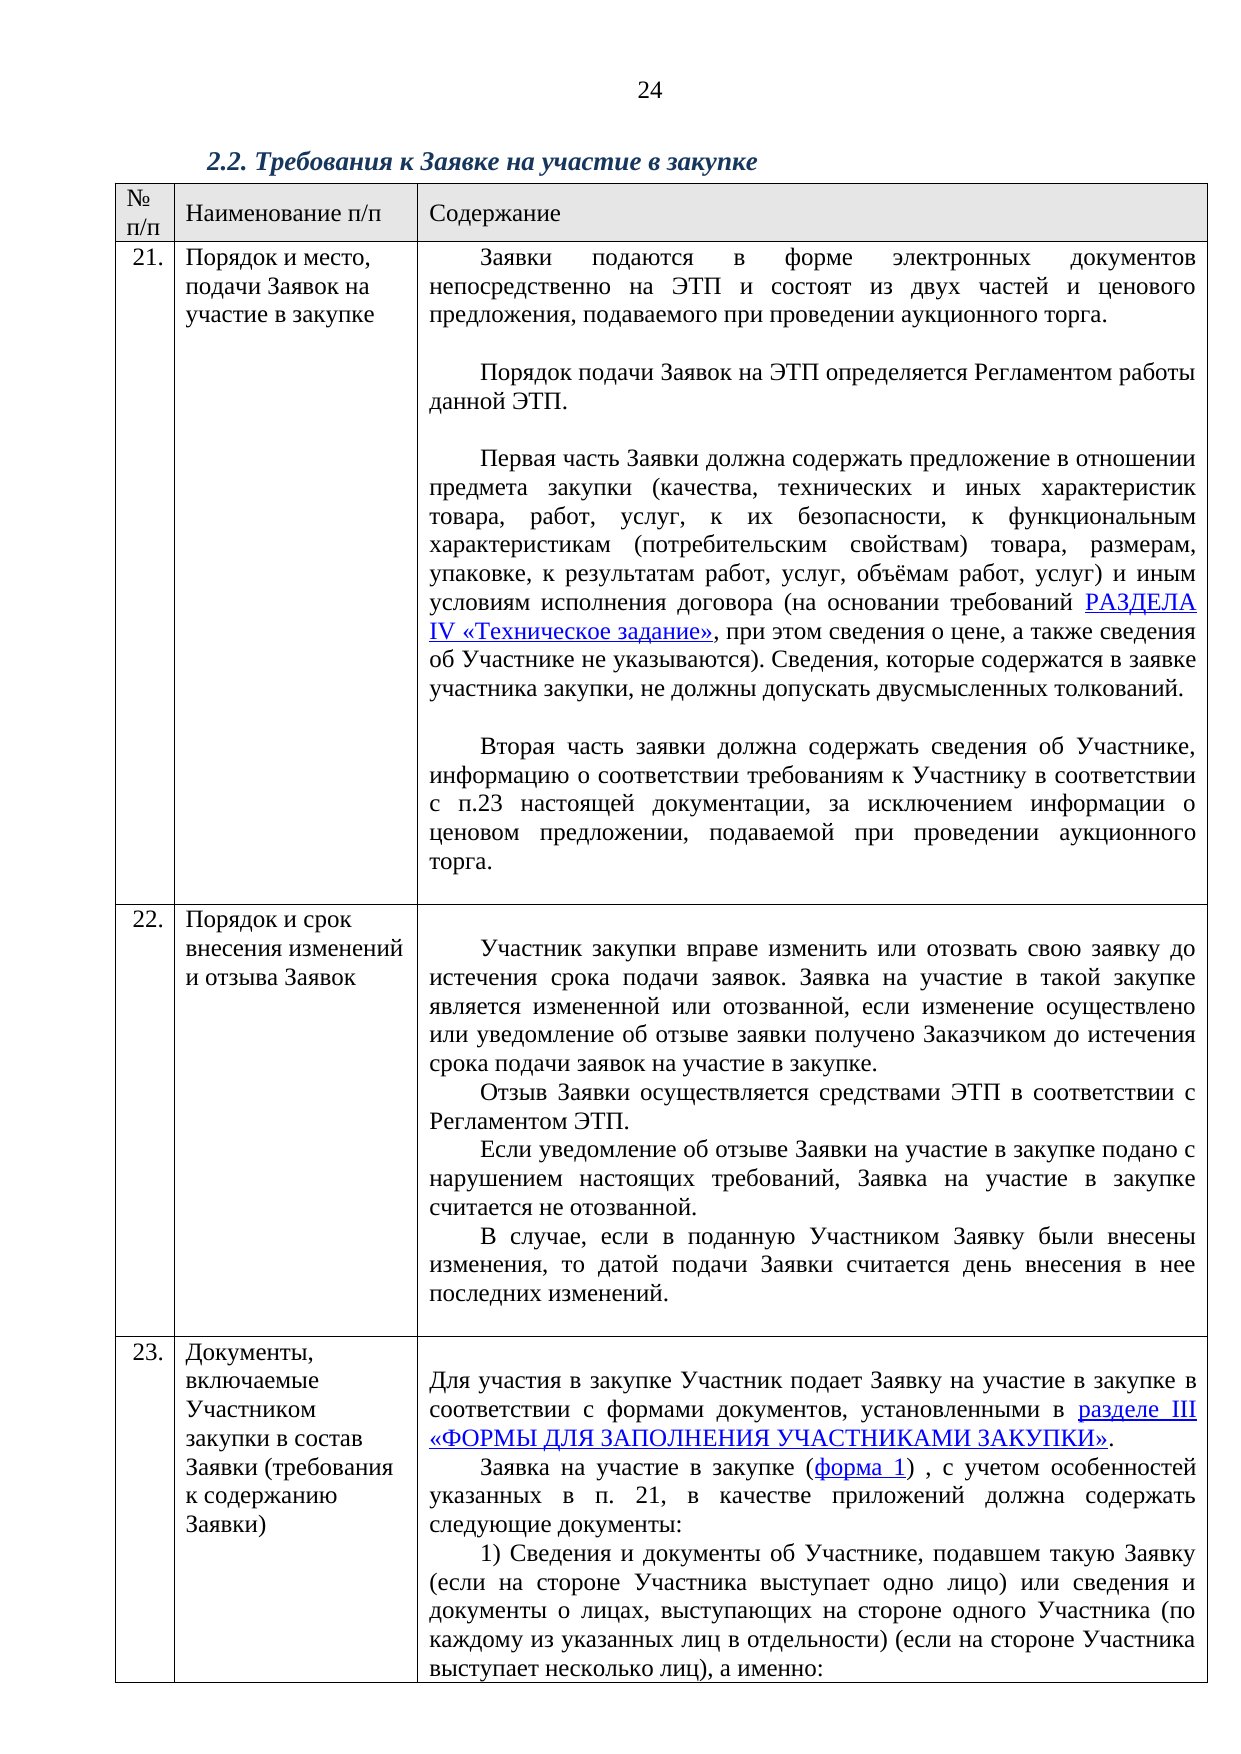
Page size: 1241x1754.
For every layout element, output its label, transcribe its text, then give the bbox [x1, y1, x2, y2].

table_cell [418, 1337, 1207, 1682]
table_cell Порядок и срок внесения изменений и отзыва Заявок [175, 905, 417, 1336]
table_cell [116, 242, 174, 903]
table_cell Заявки подаются в форме электронных документов непосредственно на ЭТП и состоят из двух частей и ценового предложения, подаваемого при проведении аукционного торга. Порядок подачи Заявок на ЭТП определяется Регламентом работы данной ЭТП. Первая часть Заявки должна содержать предложение в отношении предмета закупки (качества, технических и иных характеристик товара, работ, услуг, к их безопасности, к функциональным характеристикам (потребительским свойствам) товара, размерам, упаковке, к результатам работ, услуг, объёмам работ, услуг) и иным условиям исполнения договора (на основании требований РАЗДЕЛА IV «Техническое задание», при этом сведения о цене, а также сведения об Участнике не указываются). Сведения, которые содержатся в заявке участника закупки, не должны допускать двусмысленных толкований. Вторая часть заявки должна содержать сведения об Участнике, информацию о соответствии требованиям к Участнику в соответствии с п.23 настоящей документации, за исключением информации о ценовом предложении, подаваемой при проведении аукционного торга. [418, 242, 1207, 903]
table_cell [116, 1337, 174, 1682]
table_cell [116, 905, 174, 1336]
table_header Наименование п/п [175, 184, 417, 241]
table_header № п/п [116, 184, 174, 241]
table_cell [175, 1337, 417, 1682]
text 2.2. Требования к Заявке на участие в закупке [207, 145, 1181, 176]
table_cell Участник закупки вправе изменить или отозвать свою заявку до истечения срока подачи заявок. Заявка на участие в такой закупке является измененной или отозванной, если изменение осуществлено или уведомление об отзыве заявки получено Заказчиком до истечения срока подачи заявок на участие в закупке. Отзыв Заявки осуществляется средствами ЭТП в соответствии с Регламентом ЭТП. Если уведомление об отзыве Заявки на участие в закупке подано с нарушением настоящих требований, Заявка на участие в закупке считается не отозванной. В случае, если в поданную Участником Заявку были внесены изменения, то датой подачи Заявки считается день внесения в нее последних изменений. [418, 905, 1207, 1336]
table_header Содержание [418, 184, 1207, 241]
table_cell Порядок и место, подачи Заявок на участие в закупке [175, 242, 417, 903]
